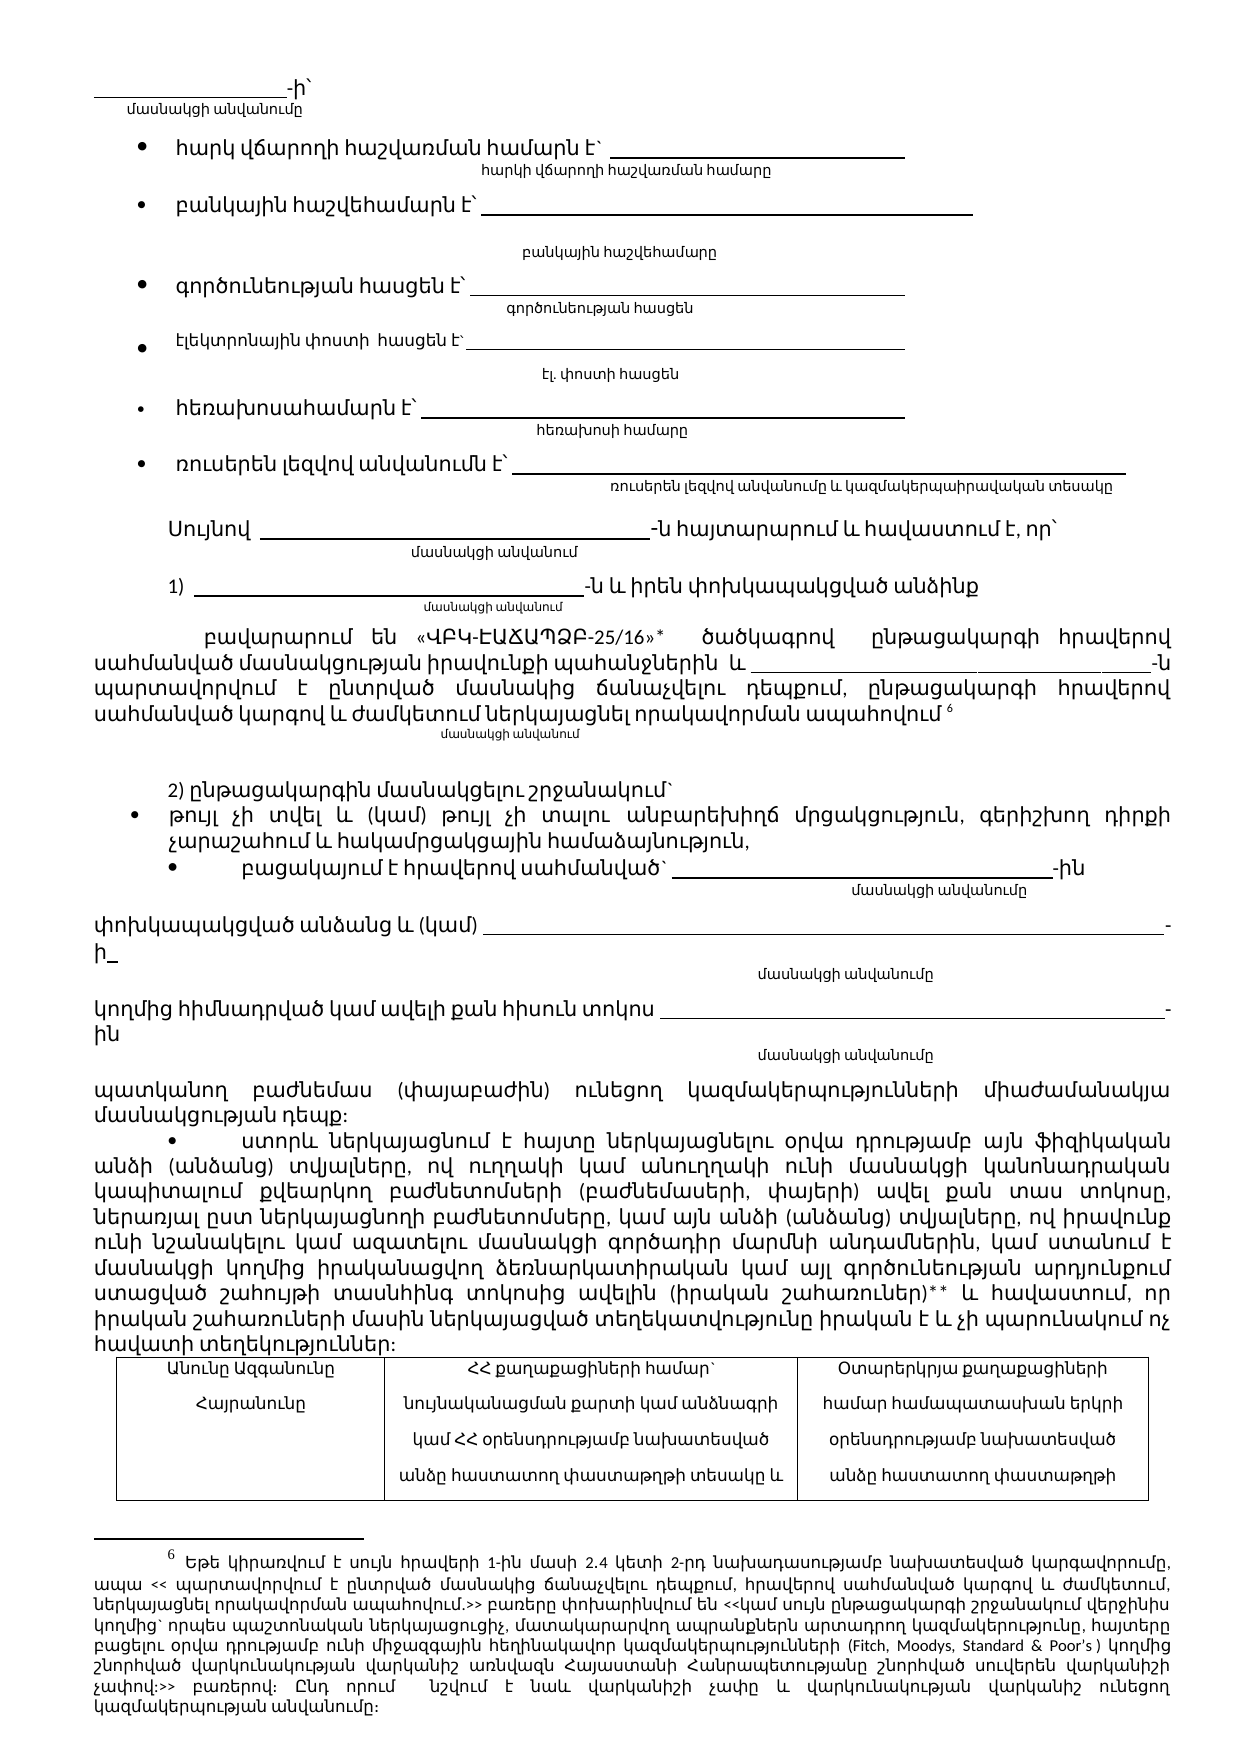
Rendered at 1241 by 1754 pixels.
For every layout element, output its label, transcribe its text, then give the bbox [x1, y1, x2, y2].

text մասնակցի անվանում [94, 543, 1171, 574]
text մասնակցի անվանումը [94, 100, 1171, 131]
text մասնակցի անվանումը [94, 965, 1171, 996]
list բացակայում է հրավերով սահմանված` -ին [94, 853, 1171, 881]
list բանկային հաշվեհամարն է՝ [138, 192, 1171, 243]
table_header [798, 1358, 1148, 1500]
text հարկի վճարողի հաշվառման համարը [94, 161, 1171, 192]
text փոխկապակցված անձանց և (կամ) -ի [94, 912, 1171, 965]
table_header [117, 1358, 384, 1500]
list գործունեության հասցեն է՝ [138, 273, 1171, 299]
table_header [385, 1358, 797, 1500]
list հարկ վճարողի հաշվառման համարն է` [138, 131, 1171, 161]
text ռուսերեն լեզվով անվանումը և կազմակերպաիրավական տեսակը [536, 477, 1171, 507]
text Սույնով -ն հայտարարում և հավաստում է, որ՝ [94, 513, 1171, 543]
text մասնակցի անվանումը [94, 1047, 1171, 1077]
text -ի՝ [94, 75, 1171, 100]
text մասնակցի անվանումը [94, 881, 1171, 912]
list թույլ չի տվել և (կամ) թույլ չի տալու անբարեխիղճ մրցակցություն, գերիշխող դիրքի չարաշահում և հակամրցակցային համաձայնություն, [131, 802, 1171, 853]
text կողմից հիմնադրված կամ ավելի քան հիսուն տոկոս -ին [94, 996, 1171, 1047]
text 1) -ն և իրեն փոխկապակցված անձինք [94, 574, 1171, 599]
text բանկային հաշվեհամարը [94, 243, 1171, 273]
list էլեկտրոնային փոստի հասցեն է՝ [138, 329, 1171, 365]
list ռուսերեն լեզվով անվանումն է՝ [138, 452, 1171, 477]
text բավարարում են «ՎԲԿ-ԷԱՃԱՊՁԲ-25/16»* ծածկագրով ընթացակարգի հրավերով սահմանված մասնակցության իրավունքի պահանջներին և -ն պարտավորվում է ընտրված մասնակից ճանաչվելու դեպքում, ընթացակարգի հրավերով սահմանված կարգով և ժամկետում ներկայացնել որակավորման ապահովում [94, 624, 1171, 726]
text գործունեության հասցեն [94, 299, 1171, 329]
list հեռախոսահամարն է՝ [138, 396, 1171, 421]
text 2) ընթացակարգին մասնակցելու շրջանակում` [94, 777, 1171, 802]
text պատկանող բաժնեմաս (փայաբաժին) ունեցող կազմակերպությունների միաժամանակյա մասնակցության դեպք: [94, 1077, 1171, 1128]
text մասնակցի անվանում [94, 599, 1171, 624]
text մասնակցի անվանում [94, 726, 1171, 752]
text հեռախոսի համարը [462, 421, 1171, 452]
text էլ. փոստի հասցեն [94, 365, 1171, 396]
list ստորև ներկայացնում է հայտը ներկայացնելու օրվա դրությամբ այն ֆիզիկական անձի (անձանց) տվյալները, ով ուղղակի կամ անուղղակի ունի մասնակցի կանոնադրական կապիտալում քվեարկող բաժնետոմսերի (բաժնեմասերի, փայերի) ավել քան տաս տոկոսը, ներառյալ ըստ ներկայացնողի բաժնետոմսերը, կամ այն անձի (անձանց) տվյալները, ով իրավունք ունի նշանակելու կամ ազատելու մասնակցի գործադիր մարմնի անդամներին, կամ ստանում է մասնակցի կողմից իրականացվող ձեռնարկատիրական կամ այլ գործունեության արդյունքում ստացված շահույթի տասնհինգ տոկոսից ավելին (իրական շահառուներ)** և հավաստում, որ իրական շահառուների մասին ներկայացված տեղեկատվությունը իրական է և չի պարունակում ոչ հավատի տեղեկություններ: [94, 1128, 1171, 1357]
